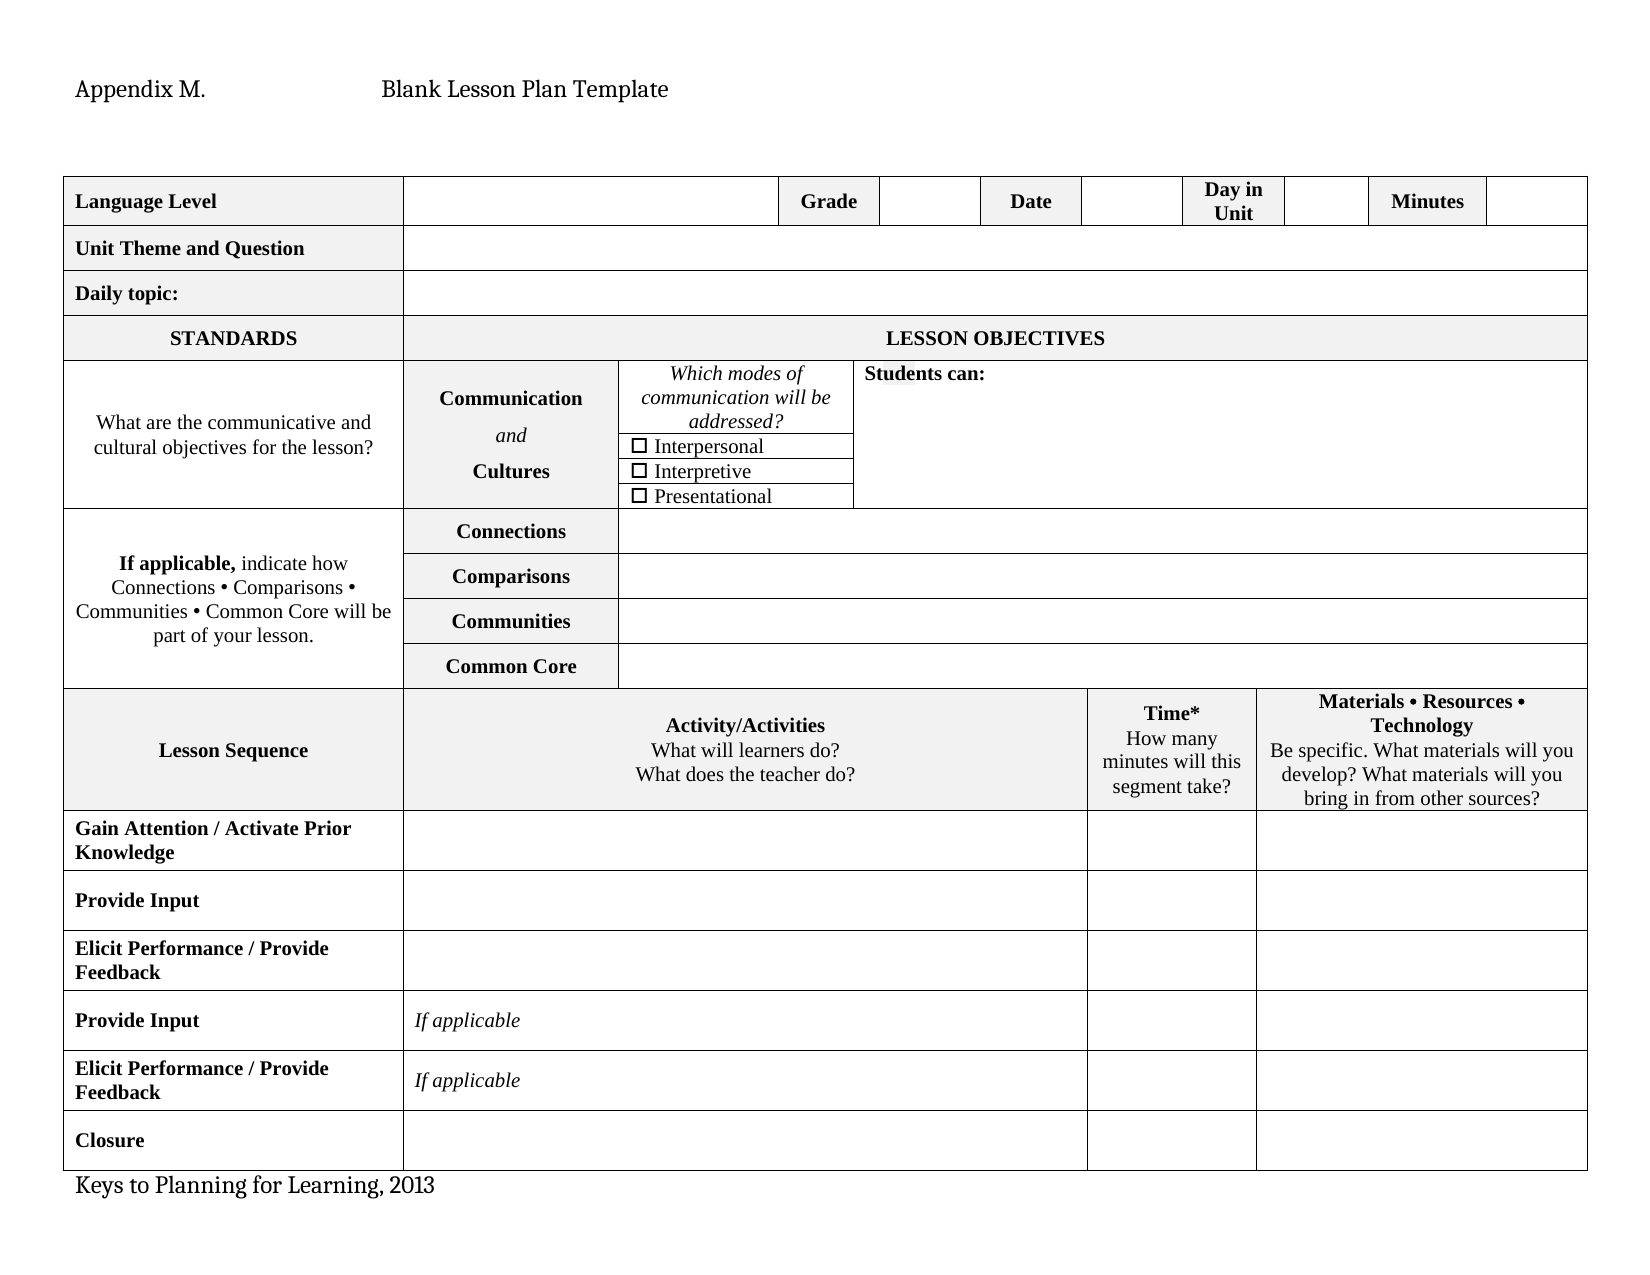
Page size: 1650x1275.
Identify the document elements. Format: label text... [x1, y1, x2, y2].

table_cell [1257, 991, 1587, 1050]
table_cell Communities [404, 599, 618, 643]
table_cell [1257, 871, 1587, 930]
table_cell Interpersonal [619, 434, 853, 458]
table_cell Connections [404, 509, 618, 553]
table_cell [1257, 1051, 1587, 1110]
table_cell Communication and Cultures [404, 361, 618, 508]
table_cell [1088, 991, 1256, 1050]
table_cell [619, 644, 1587, 688]
table_cell [404, 271, 1587, 315]
table_header Minutes [1369, 177, 1486, 225]
table_cell LESSON OBJECTIVES [404, 316, 1587, 360]
table_cell Unit Theme and Question [64, 226, 403, 270]
table_cell What are the communicative and cultural objectives for the lesson? [64, 361, 403, 508]
table_cell [1088, 931, 1256, 990]
table_cell Gain Attention / Activate Prior Knowledge [64, 811, 403, 870]
table_cell [619, 554, 1587, 598]
table_cell Elicit Performance / Provide Feedback [64, 931, 403, 990]
table_cell Activity/Activities What will learners do? What does the teacher do? [404, 689, 1087, 810]
table_header [1082, 177, 1182, 225]
table_cell Common Core [404, 644, 618, 688]
table_header Grade [779, 177, 879, 225]
table_cell STANDARDS [64, 316, 403, 360]
table_cell Which modes of communication will be addressed? [619, 361, 853, 433]
table_header Language Level [64, 177, 403, 225]
table_cell [404, 811, 1087, 870]
table_header [1285, 177, 1368, 225]
table_cell If applicable [404, 991, 1087, 1050]
table_cell [1257, 811, 1587, 870]
table_cell Closure [64, 1111, 403, 1170]
table_cell Provide Input [64, 991, 403, 1050]
table_cell Materials Resources Technology Be specific. What materials will you develop? What materials will you bring in from other sources? [1257, 689, 1587, 810]
table_cell Time* How many minutes will this segment take? [1088, 689, 1256, 810]
table_header Date [981, 177, 1081, 225]
table_header [880, 177, 980, 225]
table_cell [1088, 1111, 1256, 1170]
table_cell [404, 931, 1087, 990]
table_cell Students can: [854, 361, 1587, 508]
table_cell If applicable, indicate how Connections Comparisons Communities Common Core will be part of your lesson. [64, 509, 403, 688]
table_header Day in Unit [1183, 177, 1284, 225]
table_cell Provide Input [64, 871, 403, 930]
table_cell [404, 871, 1087, 930]
table_cell Comparisons [404, 554, 618, 598]
table_cell [619, 599, 1587, 643]
table_header [404, 177, 778, 225]
table_cell [404, 1111, 1087, 1170]
table_cell [404, 226, 1587, 270]
table_header [1487, 177, 1587, 225]
table_cell If applicable [404, 1051, 1087, 1110]
table_cell Elicit Performance / Provide Feedback [64, 1051, 403, 1110]
table_cell [619, 509, 1587, 553]
table_cell [1088, 811, 1256, 870]
table_cell [1088, 1051, 1256, 1110]
table_cell Interpretive [619, 459, 853, 483]
table_cell [1088, 871, 1256, 930]
table_cell Lesson Sequence [64, 689, 403, 810]
table_cell Presentational [619, 484, 853, 508]
table_cell Daily topic: [64, 271, 403, 315]
table_cell [1257, 1111, 1587, 1170]
table_cell [1257, 931, 1587, 990]
